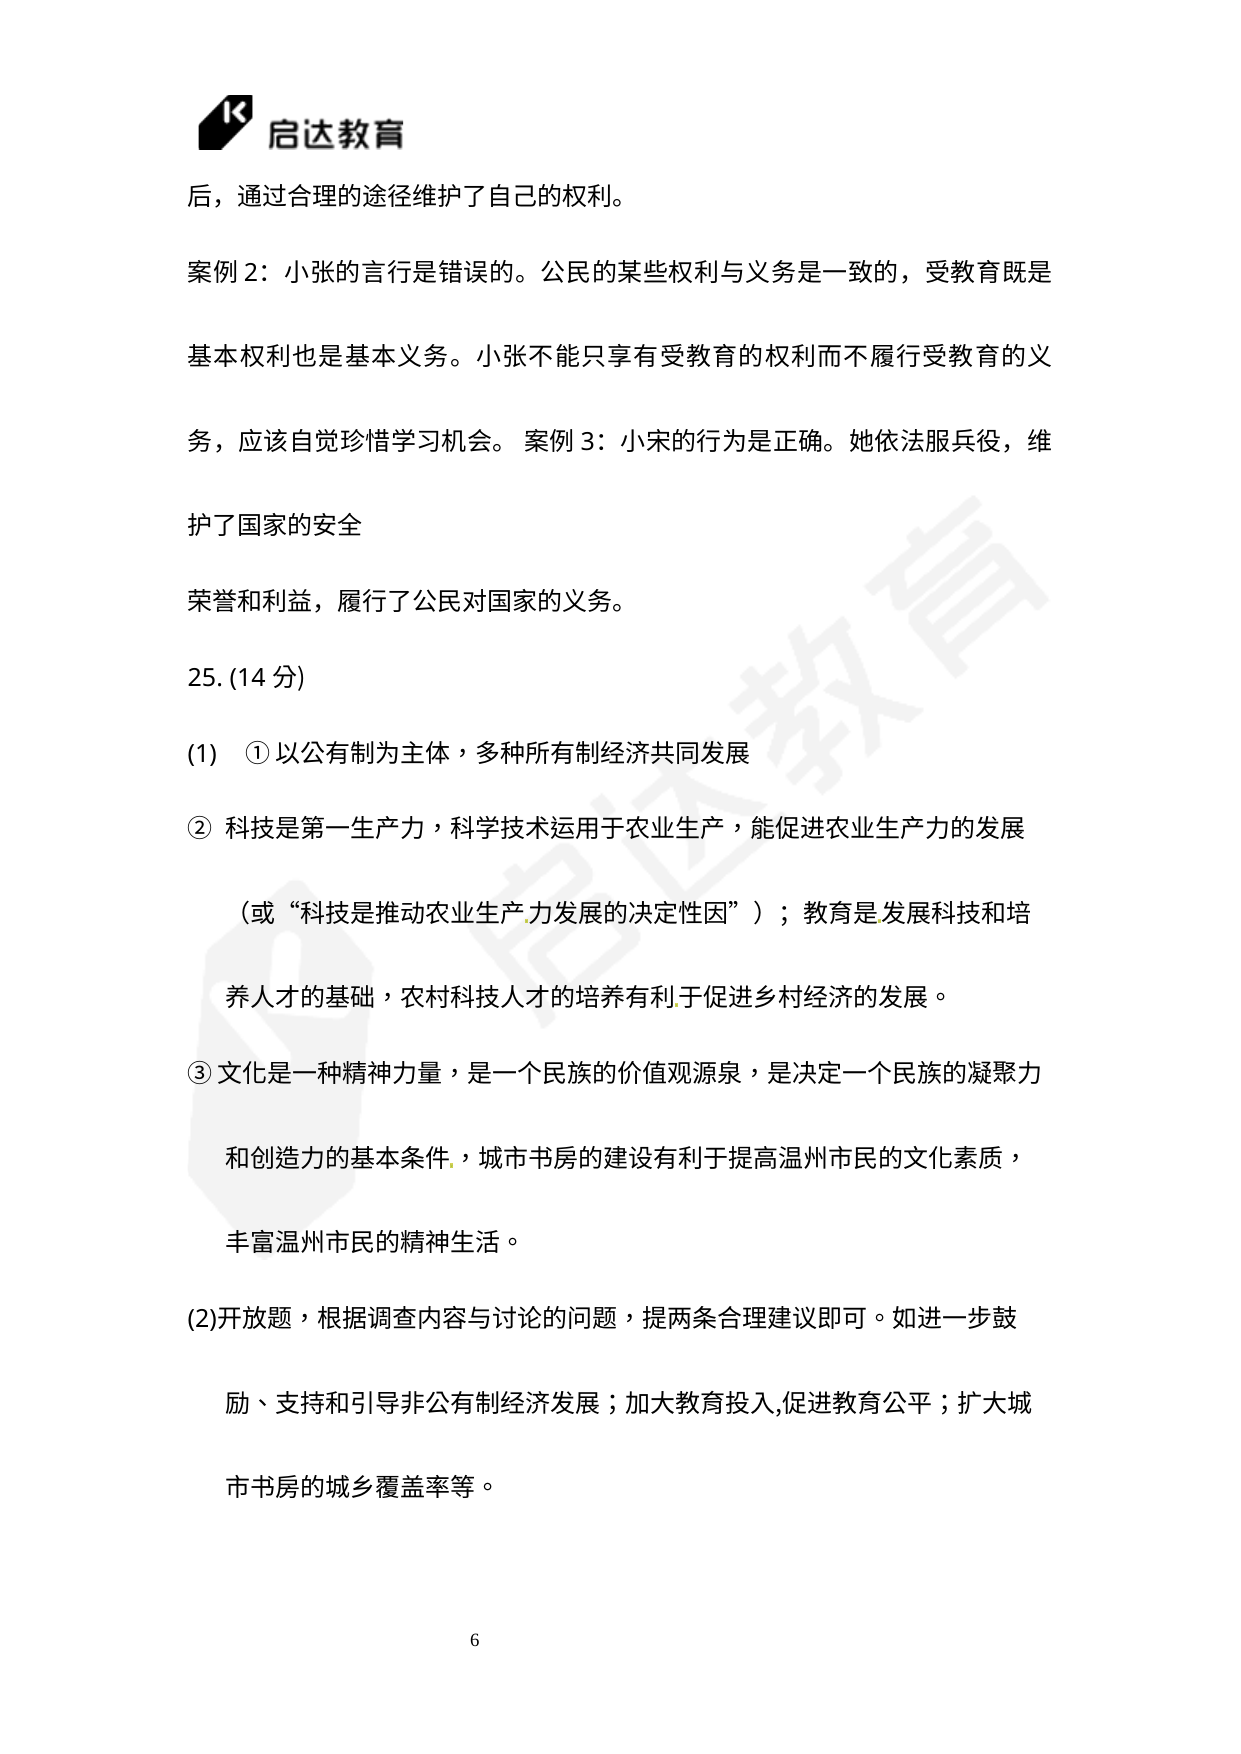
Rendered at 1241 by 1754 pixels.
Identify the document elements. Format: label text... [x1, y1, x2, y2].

text ③文化是一种精神力量，是一个民族的价值观源泉，是决定一个民族的凝聚力和创造力的基本条件，城市书房的建设有利于提高温州市民的文化素质，丰富温州市民的精神生活。 [187, 1039, 1053, 1273]
text (1) ①以公有制为主体，多种所有制经济共同发展 [187, 719, 1053, 784]
text (2)开放题，根据调查内容与讨论的问题，提两条合理建议即可。如进一步鼓励、支持和引导非公有制经济发展；加大教育投入,促进教育公平；扩大城市书房的城乡覆盖率等。 [187, 1284, 1053, 1518]
text ② 科技是第一生产力，科学技术运用于农业生产，能促进农业生产力的发展（或“科技是推动农业生产力发展的决定性因”）；教育是发展科技和培养人才的基础，农村科技人才的培养有利于促进乡村经济的发展。 [187, 794, 1053, 1028]
text 25. (14 分) [187, 643, 1053, 708]
text 荣誉和利益，履行了公民对国家的义务。 [187, 567, 1053, 632]
text 案例2：小张的言行是错误的。公民的某些权利与义务是一致的，受教育既是基本权利也是基本义务。小张不能只享有受教育的权利而不履行受教育的义务，应该自觉珍惜学习机会。 案例3：小宋的行为是正确。她依法服兵役，维护了国家的安全 [187, 238, 1053, 556]
text 案例1：小林的做法是正确的。当他发现自己的姓名权和名誉权被他人侵犯后，通过合理的途径维护了自己的权利。 [187, 162, 1053, 227]
picture [198, 95, 404, 150]
